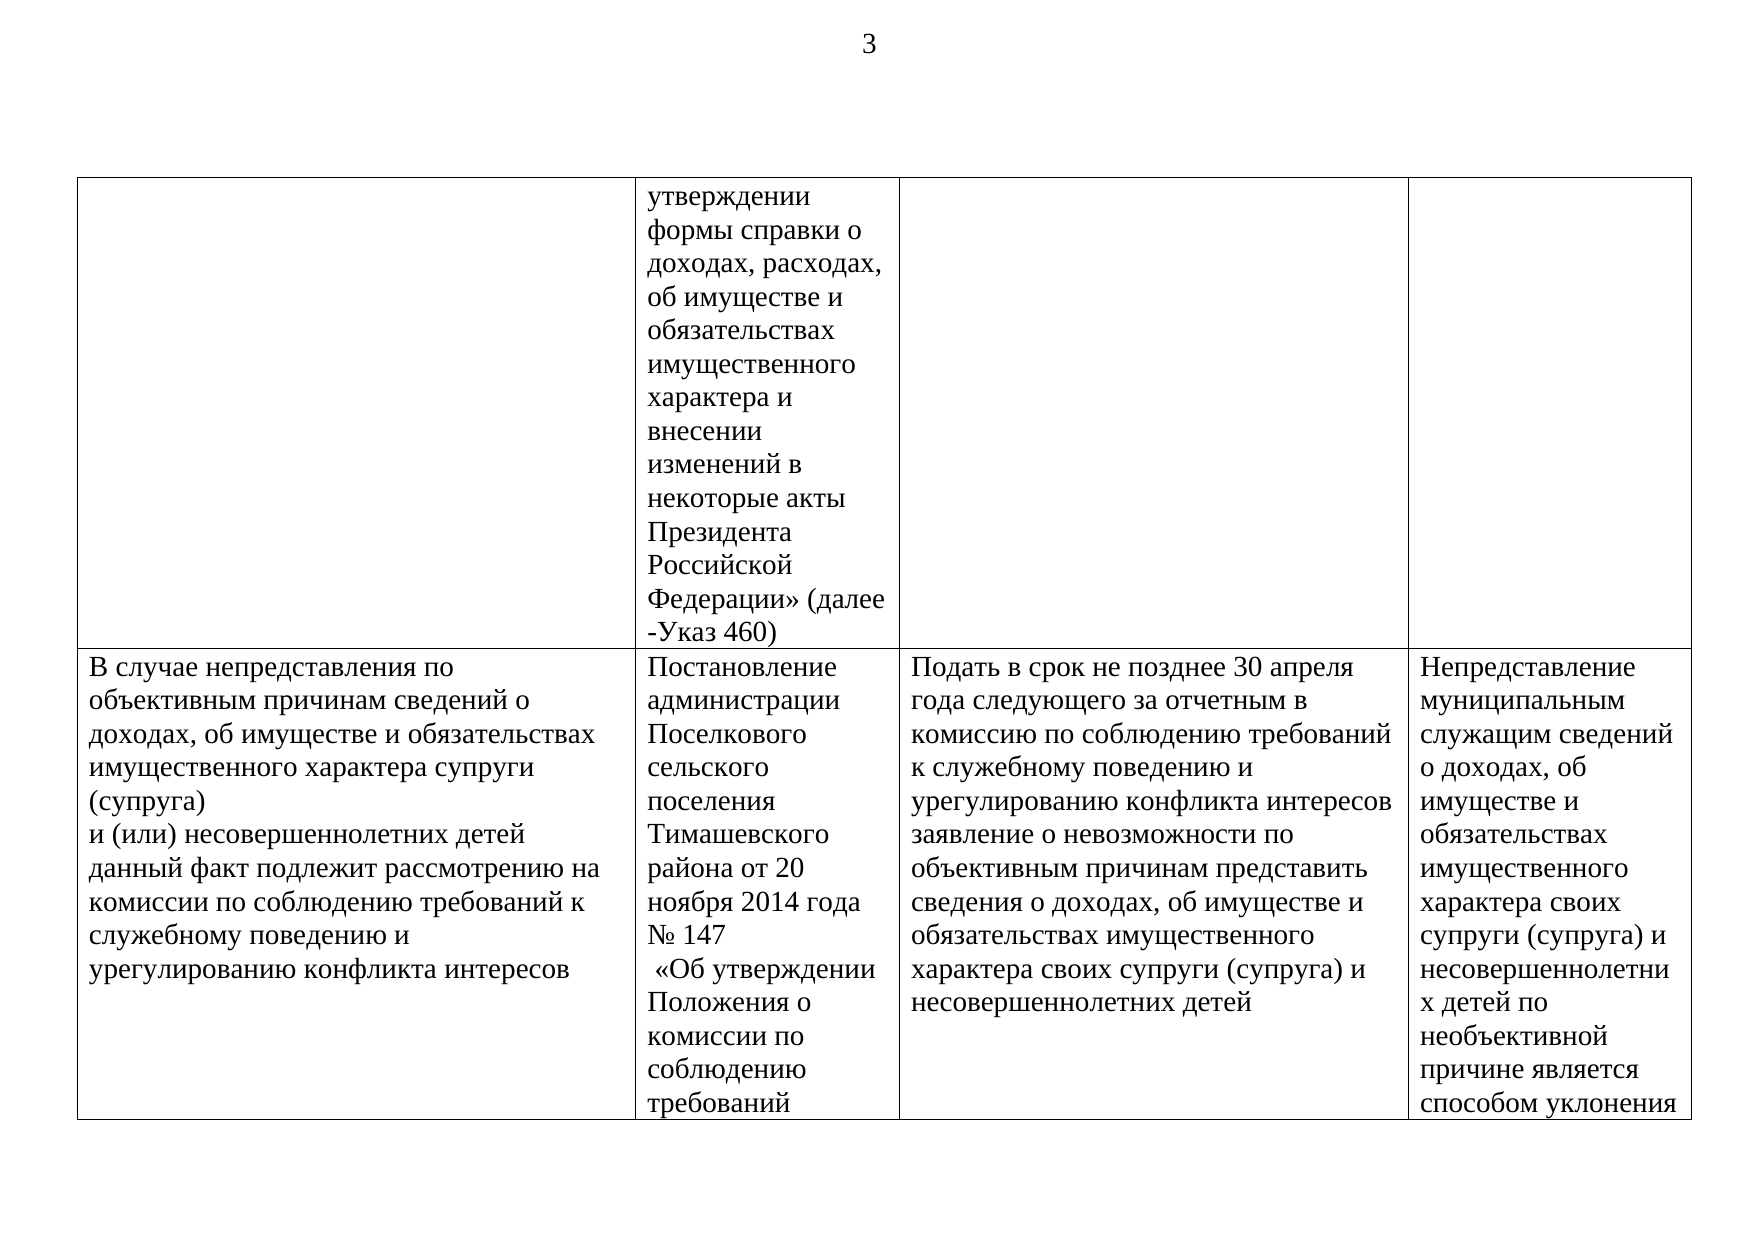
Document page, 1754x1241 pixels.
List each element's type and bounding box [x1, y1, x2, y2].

table_cell [78, 649, 635, 1118]
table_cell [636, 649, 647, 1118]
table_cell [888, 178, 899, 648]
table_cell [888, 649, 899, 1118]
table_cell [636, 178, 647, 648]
table_cell [78, 178, 635, 648]
table_cell [900, 649, 1408, 1118]
table_cell [1409, 649, 1691, 1118]
table_cell [1409, 178, 1691, 648]
table_cell [900, 178, 1408, 648]
